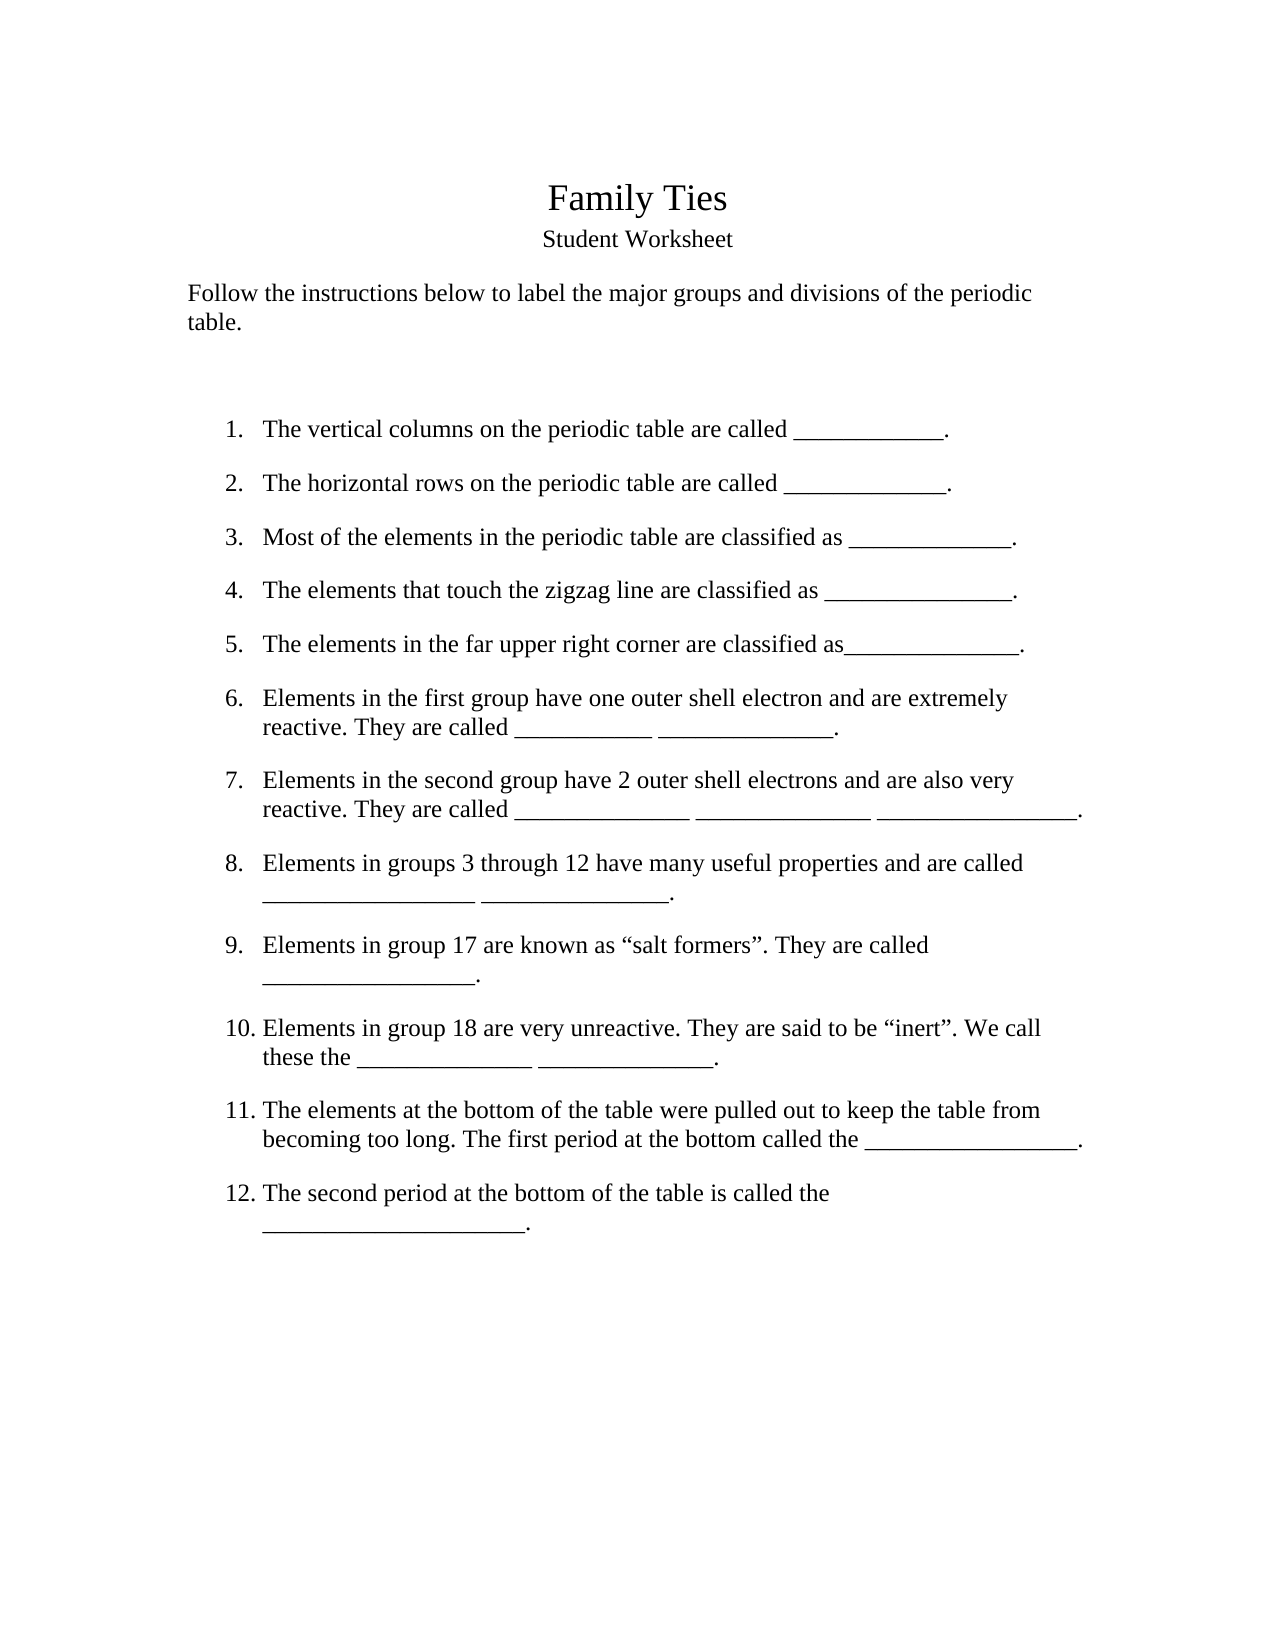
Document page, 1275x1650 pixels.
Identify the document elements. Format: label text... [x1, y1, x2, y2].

list The vertical columns on the periodic table are called ____________. [225, 414, 1087, 443]
list Elements in the first group have one outer shell electron and are extremely reactive. They are called ___________ ______________. [225, 683, 1087, 741]
list The elements in the far upper right corner are classified as______________. [225, 629, 1087, 658]
list Elements in the second group have 2 outer shell electrons and are also very reactive. They are called ______________ ______________ ________________. [225, 766, 1087, 823]
list The elements at the bottom of the table were pulled out to keep the table from becoming too long. The first period at the bottom called the _________________. [225, 1096, 1087, 1153]
list The elements that touch the zigzag line are classified as _______________. [225, 576, 1087, 604]
list Elements in group 17 are known as “salt formers”. They are called _________________. [225, 931, 1087, 988]
list Elements in groups 3 through 12 have many useful properties and are called _________________ _______________. [225, 848, 1087, 906]
subtitle Family Ties [187, 175, 1087, 218]
text Student Worksheet [187, 224, 1087, 253]
list The horizontal rows on the periodic table are called _____________. [225, 468, 1087, 497]
list Most of the elements in the periodic table are classified as _____________. [225, 522, 1087, 551]
list Elements in group 18 are very unreactive. They are said to be “inert”. We call these the ______________ ______________. [225, 1013, 1087, 1071]
text Follow the instructions below to label the major groups and divisions of the periodic table. [187, 278, 1087, 336]
list The second period at the bottom of the table is called the _____________________. [225, 1178, 1087, 1236]
